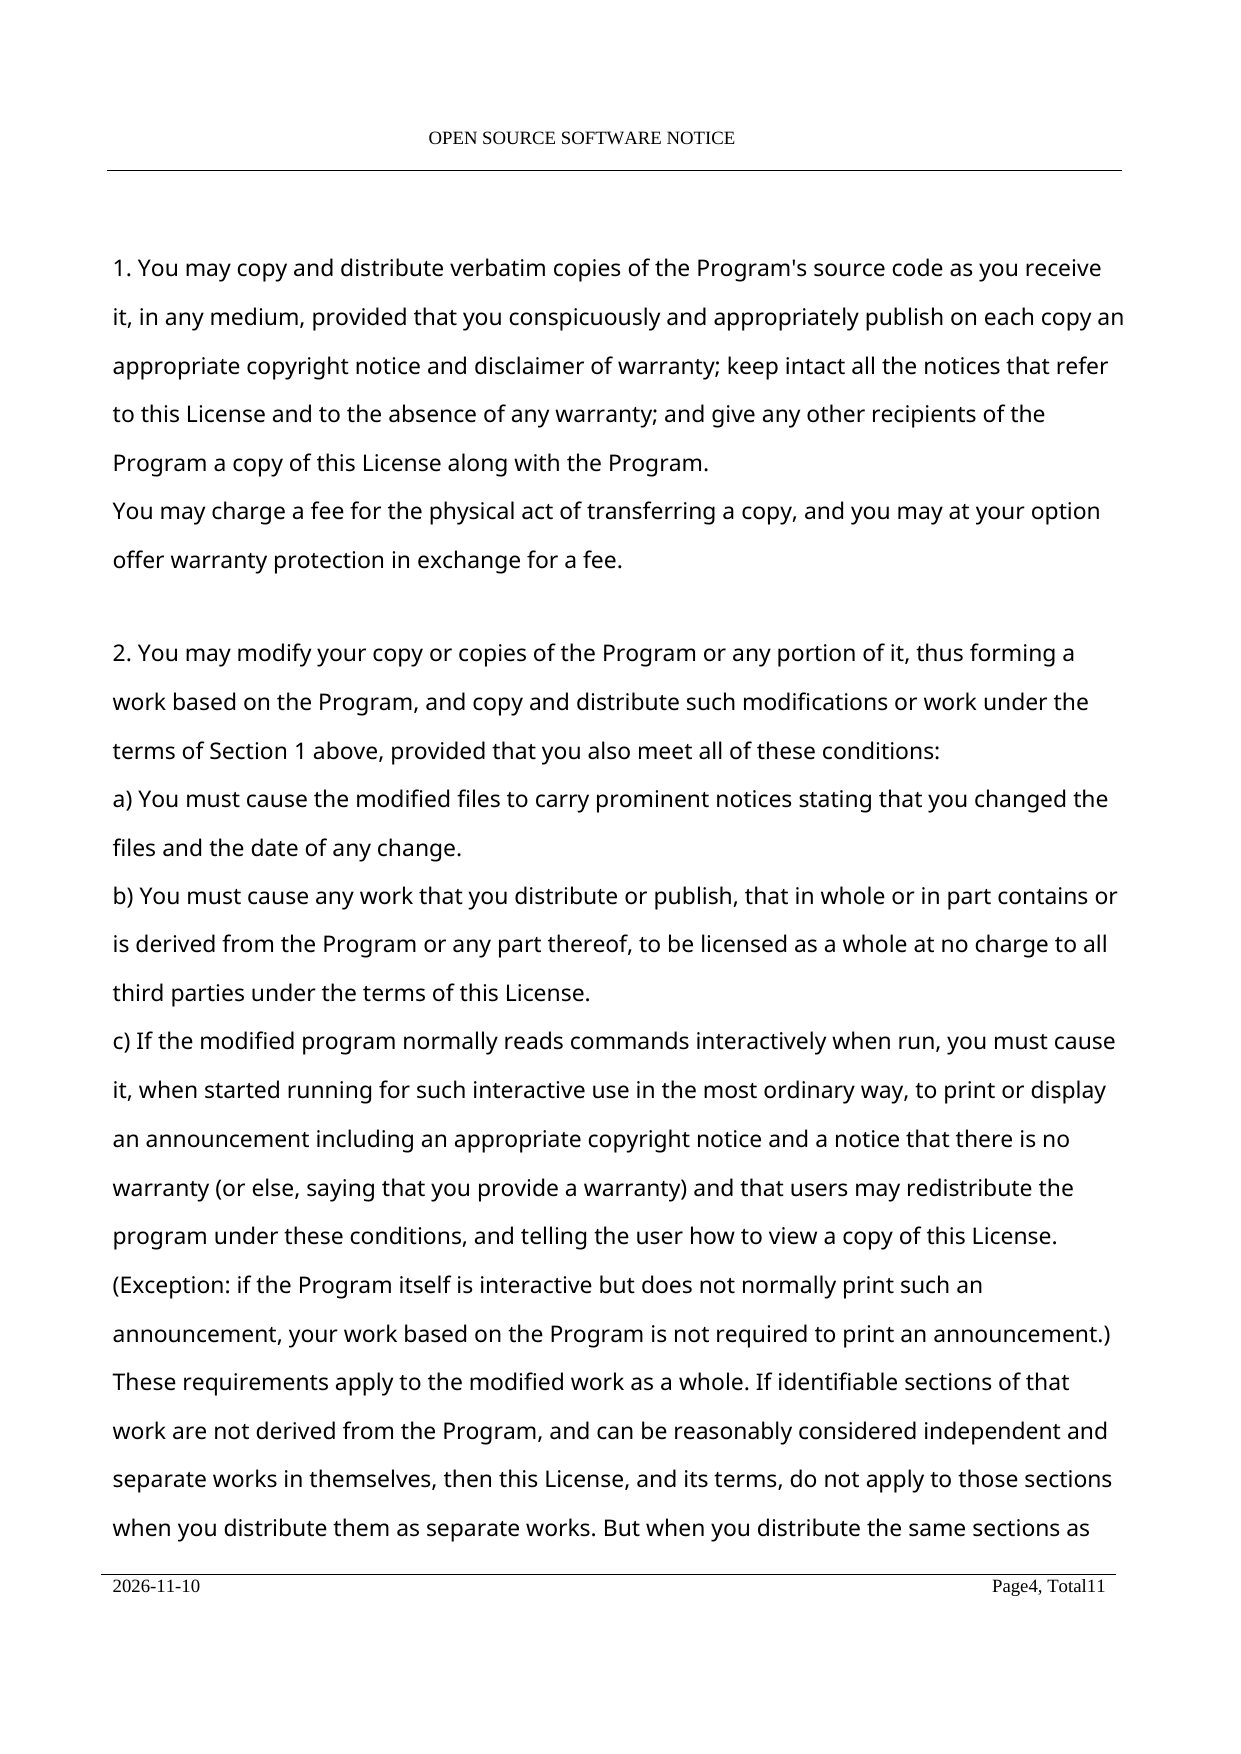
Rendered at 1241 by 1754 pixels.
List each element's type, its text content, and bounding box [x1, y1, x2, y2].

text You may charge a fee for the physical act of transferring a copy, and you may at your option offer warranty protection in exchange for a fee. [112, 494, 1128, 576]
text b) You must cause any work that you distribute or publish, that in whole or in part contains or is derived from the Program or any part thereof, to be licensed as a whole at no charge to all third parties under the terms of this License. [112, 879, 1128, 1009]
text a) You must cause the modified files to carry prominent notices stating that you changed the files and the date of any change. [112, 782, 1128, 863]
text 2. You may modify your copy or copies of the Program or any portion of it, thus forming a work based on the Program, and copy and distribute such modifications or work under the terms of Section 1 above, provided that you also meet all of these conditions: [112, 637, 1128, 767]
text 1. You may copy and distribute verbatim copies of the Program's source code as you receive it, in any medium, provided that you conspicuously and appropriately publish on each copy an appropriate copyright notice and disclaimer of warranty; keep intact all the notices that refer to this License and to the absence of any warranty; and give any other recipients of the Program a copy of this License along with the Program. [112, 251, 1128, 479]
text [112, 1365, 1128, 1544]
text c) If the modified program normally reads commands interactively when run, you must cause it, when started running for such interactive use in the most ordinary way, to print or display an announcement including an appropriate copyright notice and a notice that there is no warranty (or else, saying that you provide a warranty) and that users may redistribute the program under these conditions, and telling the user how to view a copy of this License. (Exception: if the Program itself is interactive but does not normally print such an announcement, your work based on the Program is not required to print an announcement.) [112, 1025, 1128, 1350]
